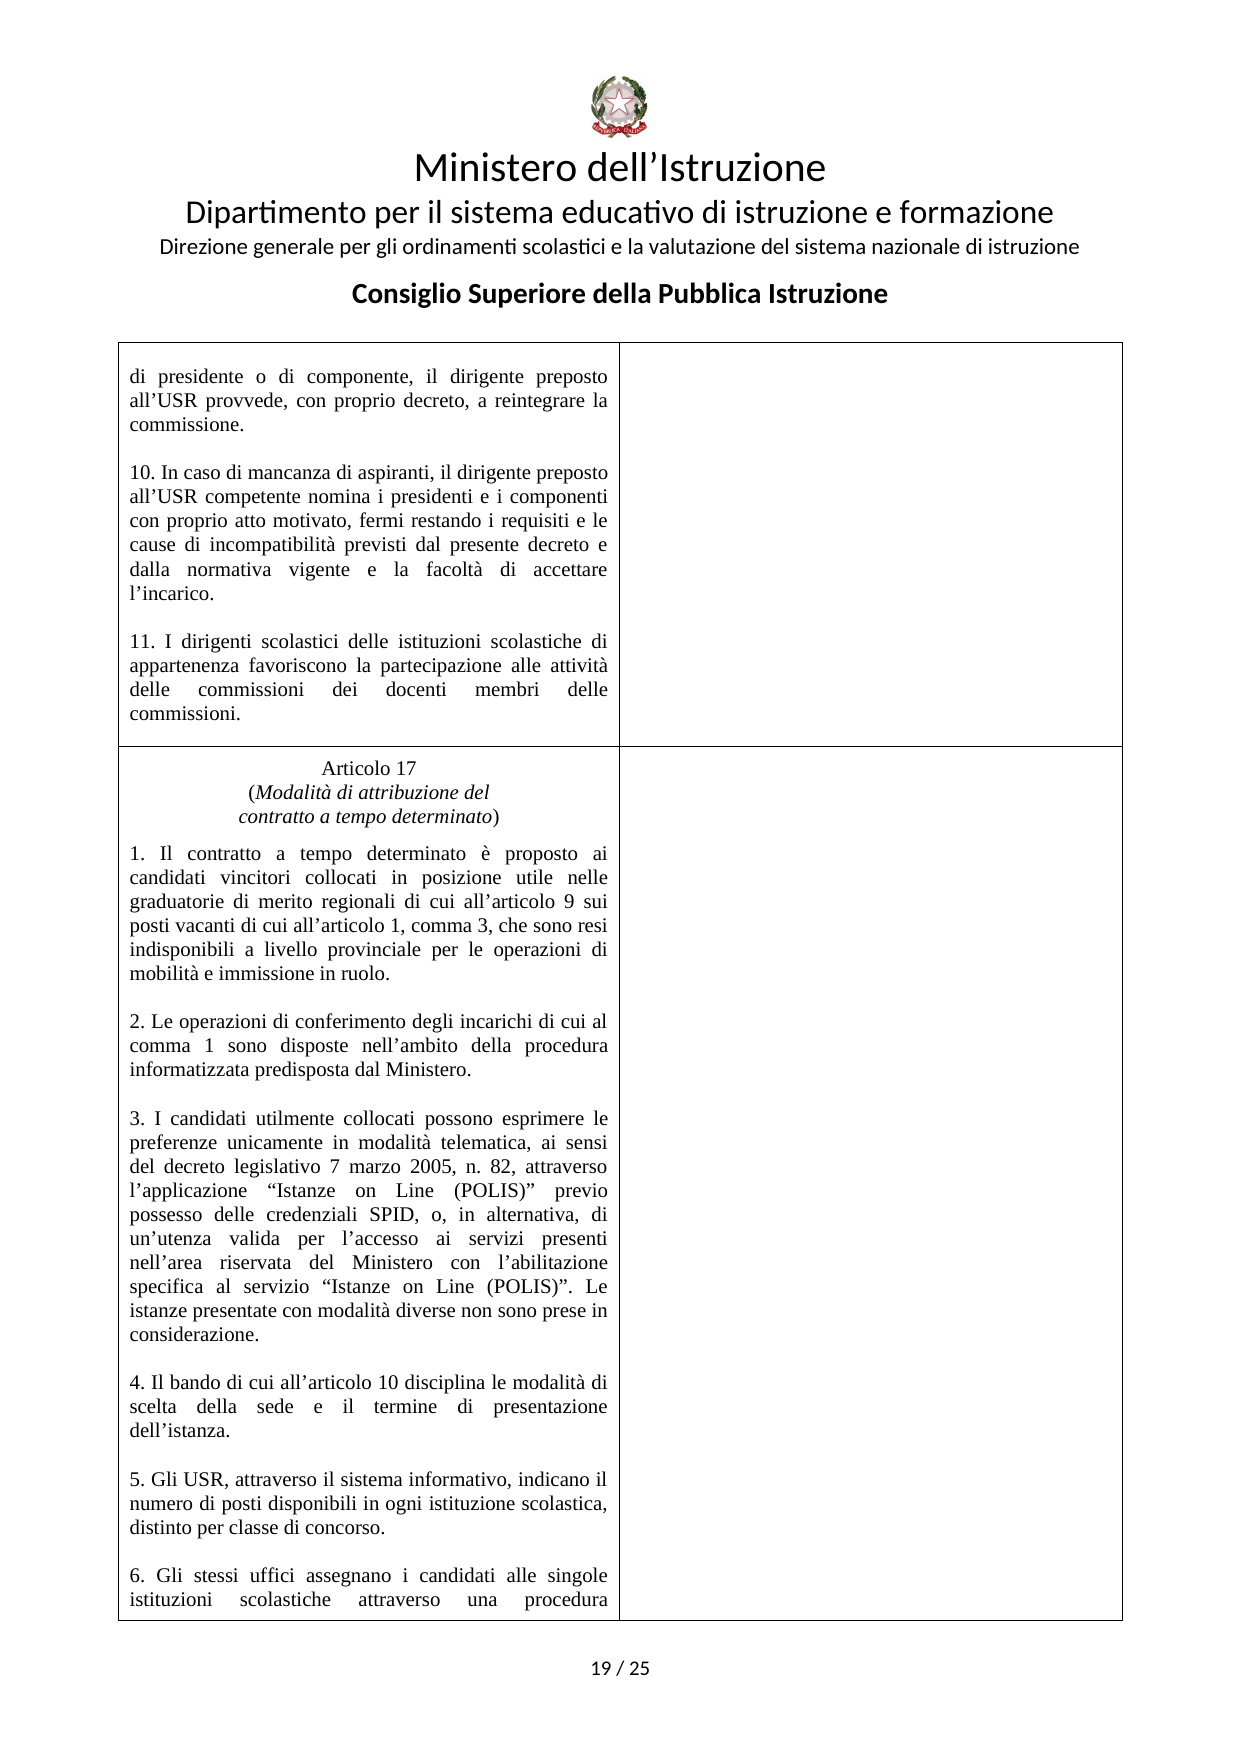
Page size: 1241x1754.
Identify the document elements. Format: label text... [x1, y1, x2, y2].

picture [589, 73, 651, 141]
table_cell [620, 747, 1122, 1620]
table_cell [620, 343, 1122, 746]
